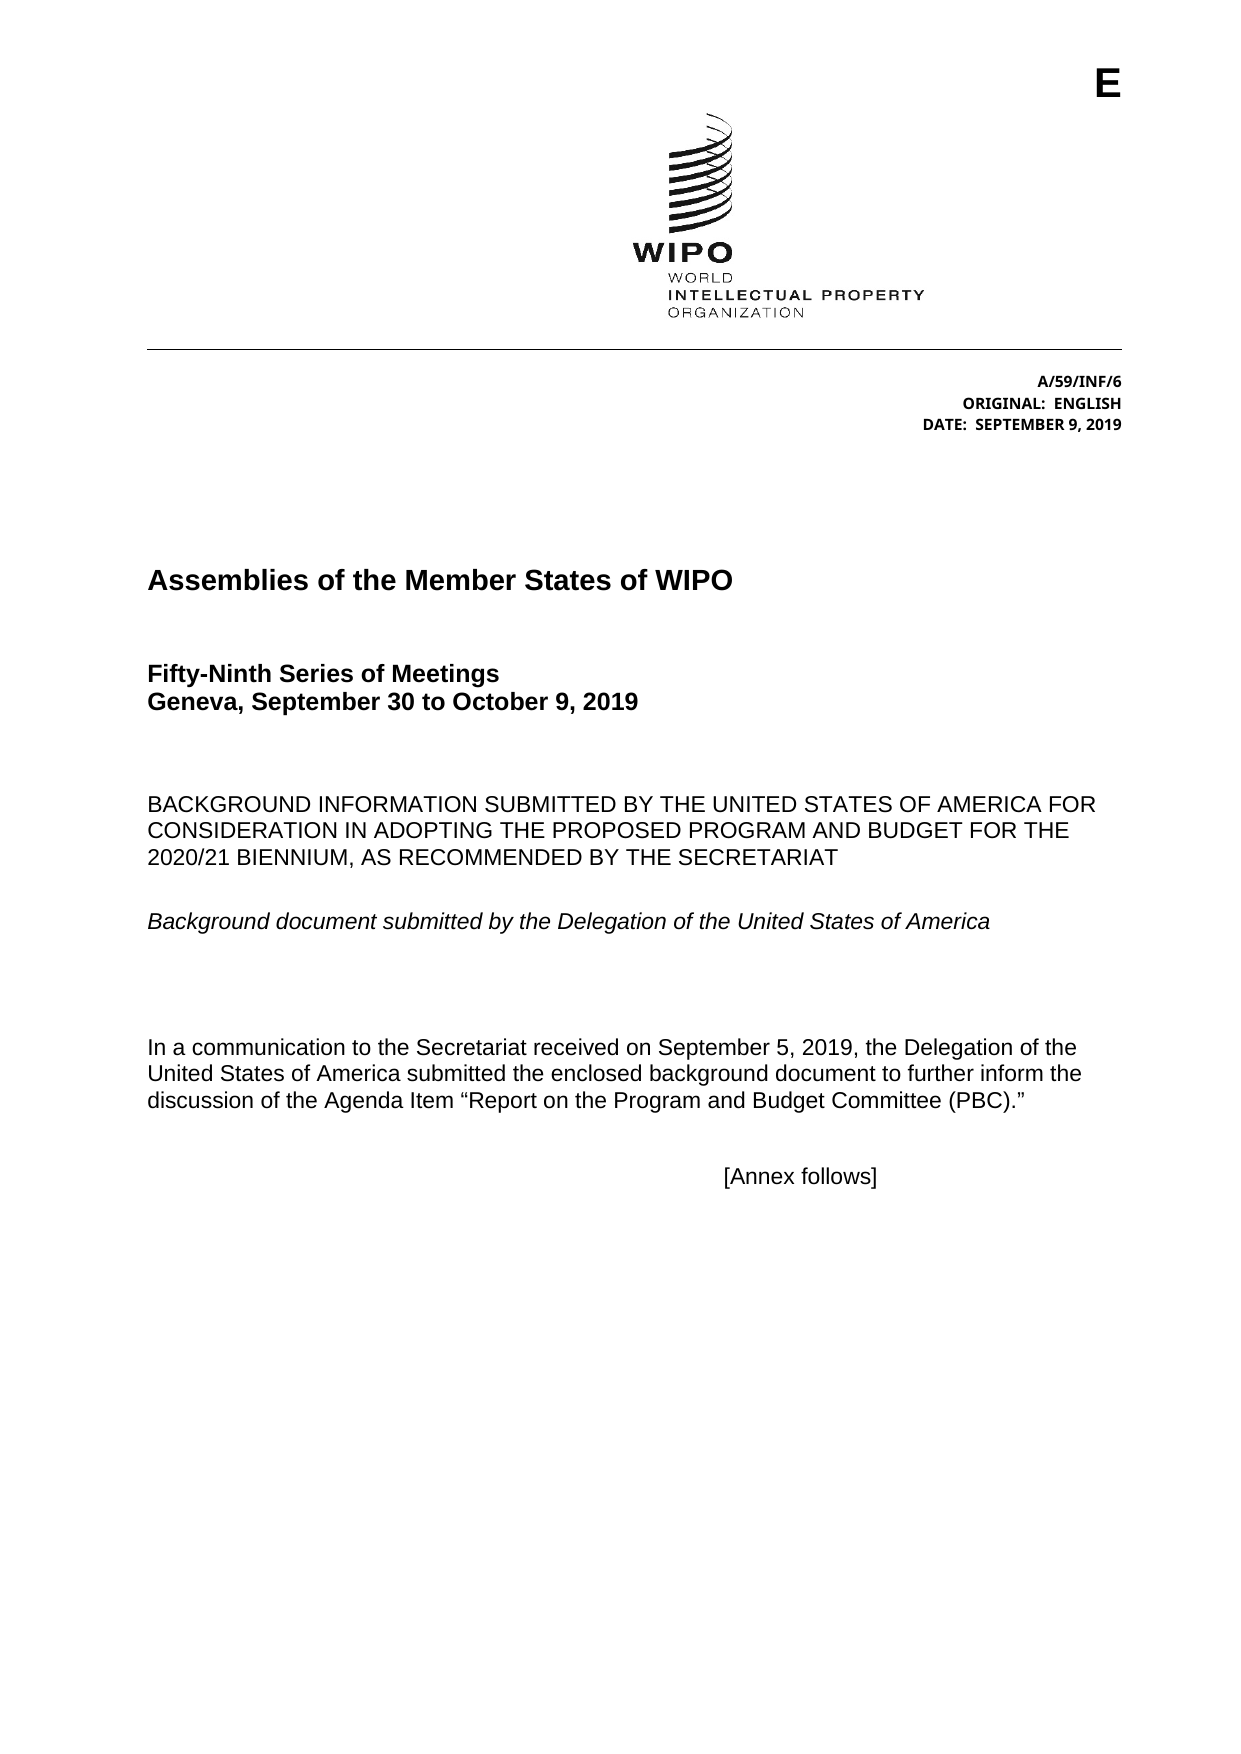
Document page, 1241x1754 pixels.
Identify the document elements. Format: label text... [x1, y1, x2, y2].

subtitle Assemblies of the Member States of WIPO [147, 562, 1122, 596]
text [Annex follows] [723, 1163, 1122, 1189]
picture [625, 106, 930, 324]
text DATE: September 9, 2019 [147, 414, 1122, 435]
text In a communication to the Secretariat received on September 5, 2019, the Delegation of the United States of America submitted the enclosed background document to further inform the discussion of the Agenda Item “Report on the Program and Budget Committee (PBC).” [147, 1034, 1122, 1113]
text ORIGINAL: ENGLISH [147, 392, 1122, 414]
text Background Information Submitted by the United States of America for Consideration in Adopting the Proposed Program and Budget for the 2020/21 Biennium, as Recommended by the SecretariaT [147, 791, 1122, 870]
text Fifty-Ninth Series of Meetings Geneva, September 30 to October 9, 2019 [147, 658, 1122, 716]
text Background document submitted by the Delegation of the United States of America [147, 908, 1122, 934]
text E [147, 58, 1122, 106]
text A/59/INF/6 [147, 350, 1122, 392]
